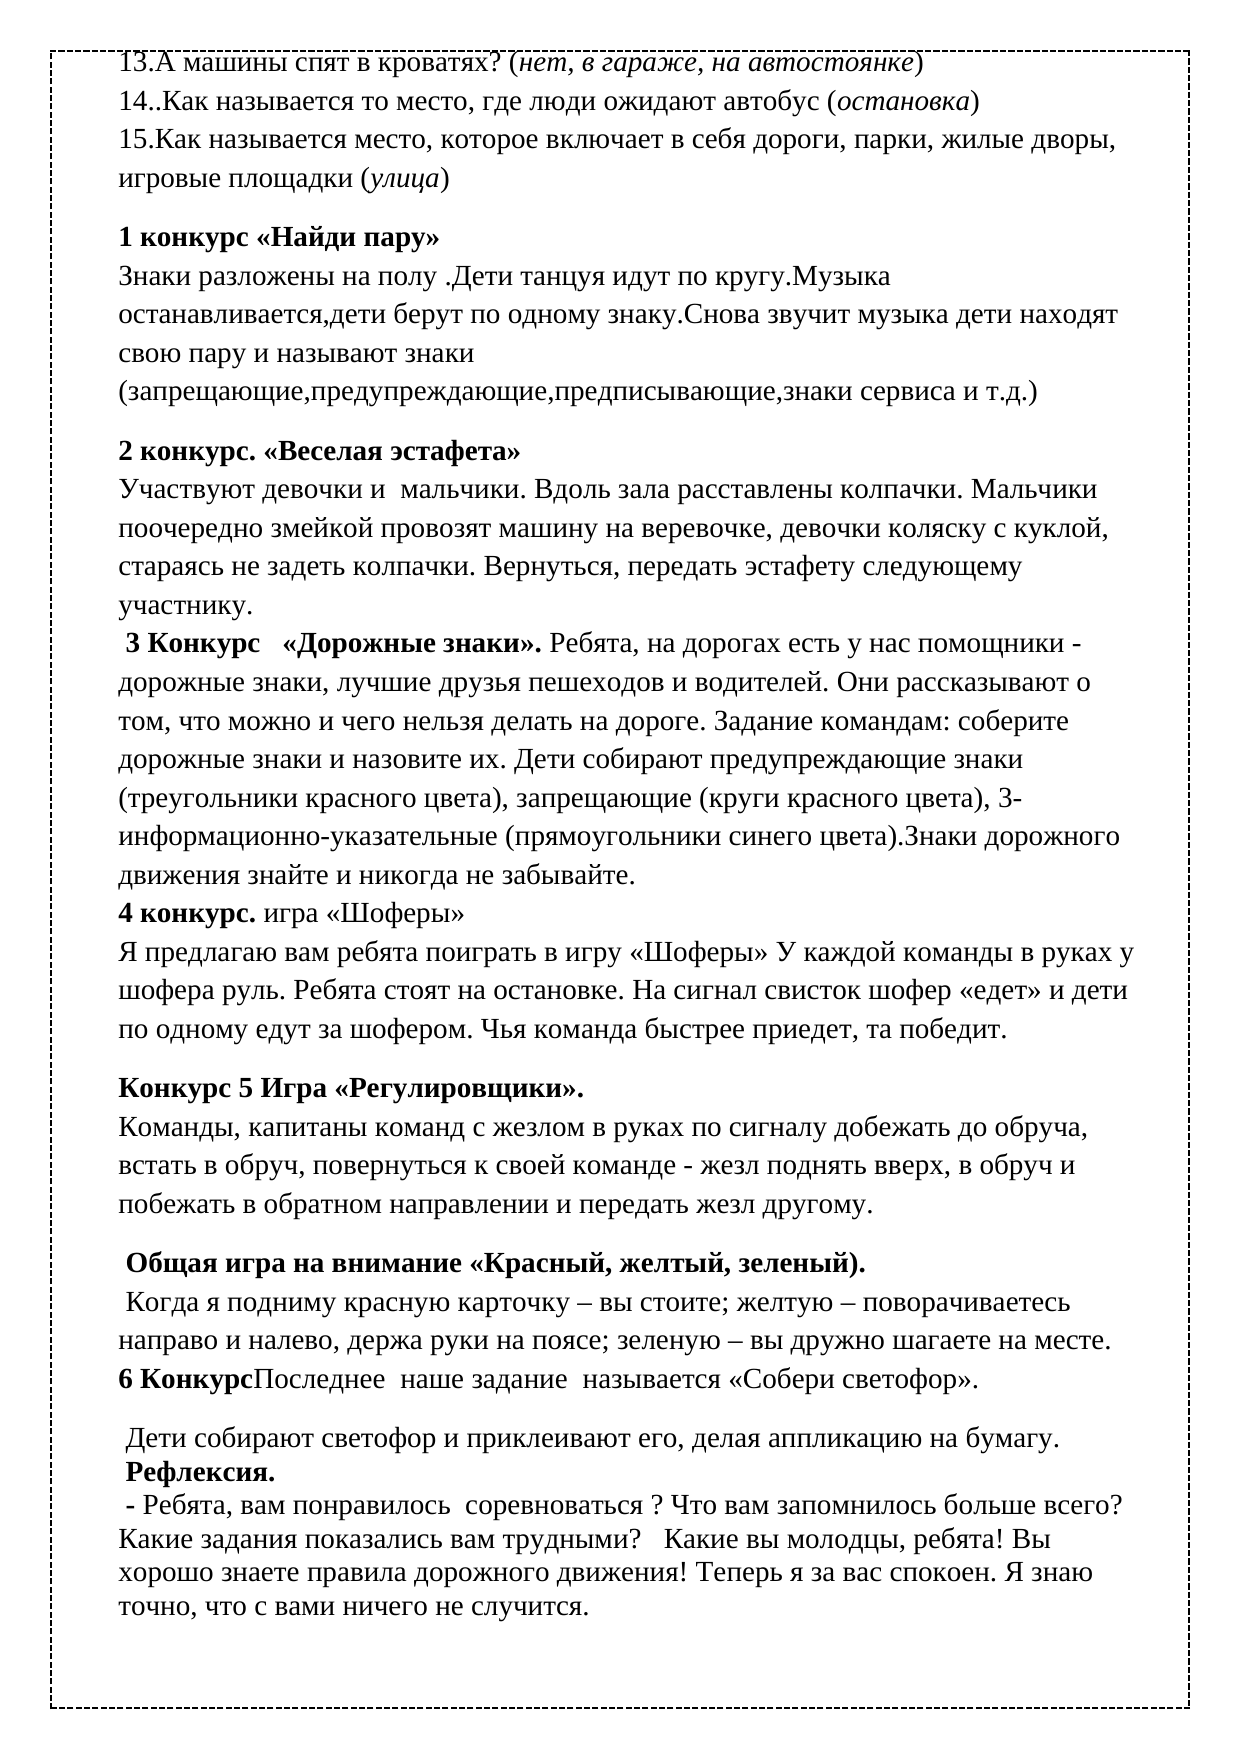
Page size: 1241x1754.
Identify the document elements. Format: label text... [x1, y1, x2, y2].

text 2 конкурс. «Веселая эстафета» Участвуют девочки и мальчики. Вдоль зала расставлены колпачки. Мальчики поочередно змейкой провозят машину на веревочке, девочки коляску с куклой, стараясь не задеть колпачки. Вернуться, передать эстафету следующему участнику. 3 Конкурс «Дорожные знаки». Ребята, на дорогах есть у нас помощники - дорожные знаки, лучшие друзья пешеходов и водителей. Они рассказывают о том, что можно и чего нельзя делать на дороге. Задание командам: соберите дорожные знаки и назовите их. Дети собирают предупреждающие знаки (треугольники красного цвета), запрещающие (круги красного цвета), 3- информационно-указательные (прямоугольники синего цвета).Знаки дорожного движения знайте и никогда не забывайте. 4 конкурс. игра «Шоферы» Я предлагаю вам ребята поиграть в игру «Шоферы» У каждой команды в руках у шофера руль. Ребята стоят на остановке. На сигнал свисток шофер «едет» и дети по одному едут за шофером. Чья команда быстрее приедет, та победит. [118, 433, 1152, 1044]
text Общая игра на внимание «Красный, желтый, зеленый). Когда я подниму красную карточку – вы стоите; желтую – поворачиваетесь направо и налево, держа руки на поясе; зеленую – вы дружно шагаете на месте. 6 КонкурсПоследнее наше задание называется «Собери светофор». [118, 1245, 1152, 1394]
text Конкурс 5 Игра «Регулировщики». Команды, капитаны команд с жезлом в руках по сигналу добежать до обруча, встать в обруч, повернуться к своей команде - жезл поднять вверх, в обруч и побежать в обратном направлении и передать жезл другому. [118, 1070, 1152, 1219]
text - Ребята, вам понравилось соревноваться ? Что вам запомнилось больше всего? Какие задания показались вам трудными? Какие вы молодцы, ребята! Вы хорошо знаете правила дорожного движения! Теперь я за вас спокоен. Я знаю точно, что с вами ничего не случится. [118, 1487, 1152, 1622]
text Рефлексия. [118, 1454, 1152, 1487]
text Дети собирают светофор и приклеивают его, делая аппликацию на бумагу. [118, 1420, 1152, 1454]
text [118, 44, 1152, 193]
text 1 конкурс «Найди пару» Знаки разложены на полу .Дети танцуя идут по кругу.Музыка останавливается,дети берут по одному знаку.Снова звучит музыка дети находят свою пару и называют знаки (запрещающие,предупреждающие,предписывающие,знаки сервиса и т.д.) [118, 219, 1152, 407]
